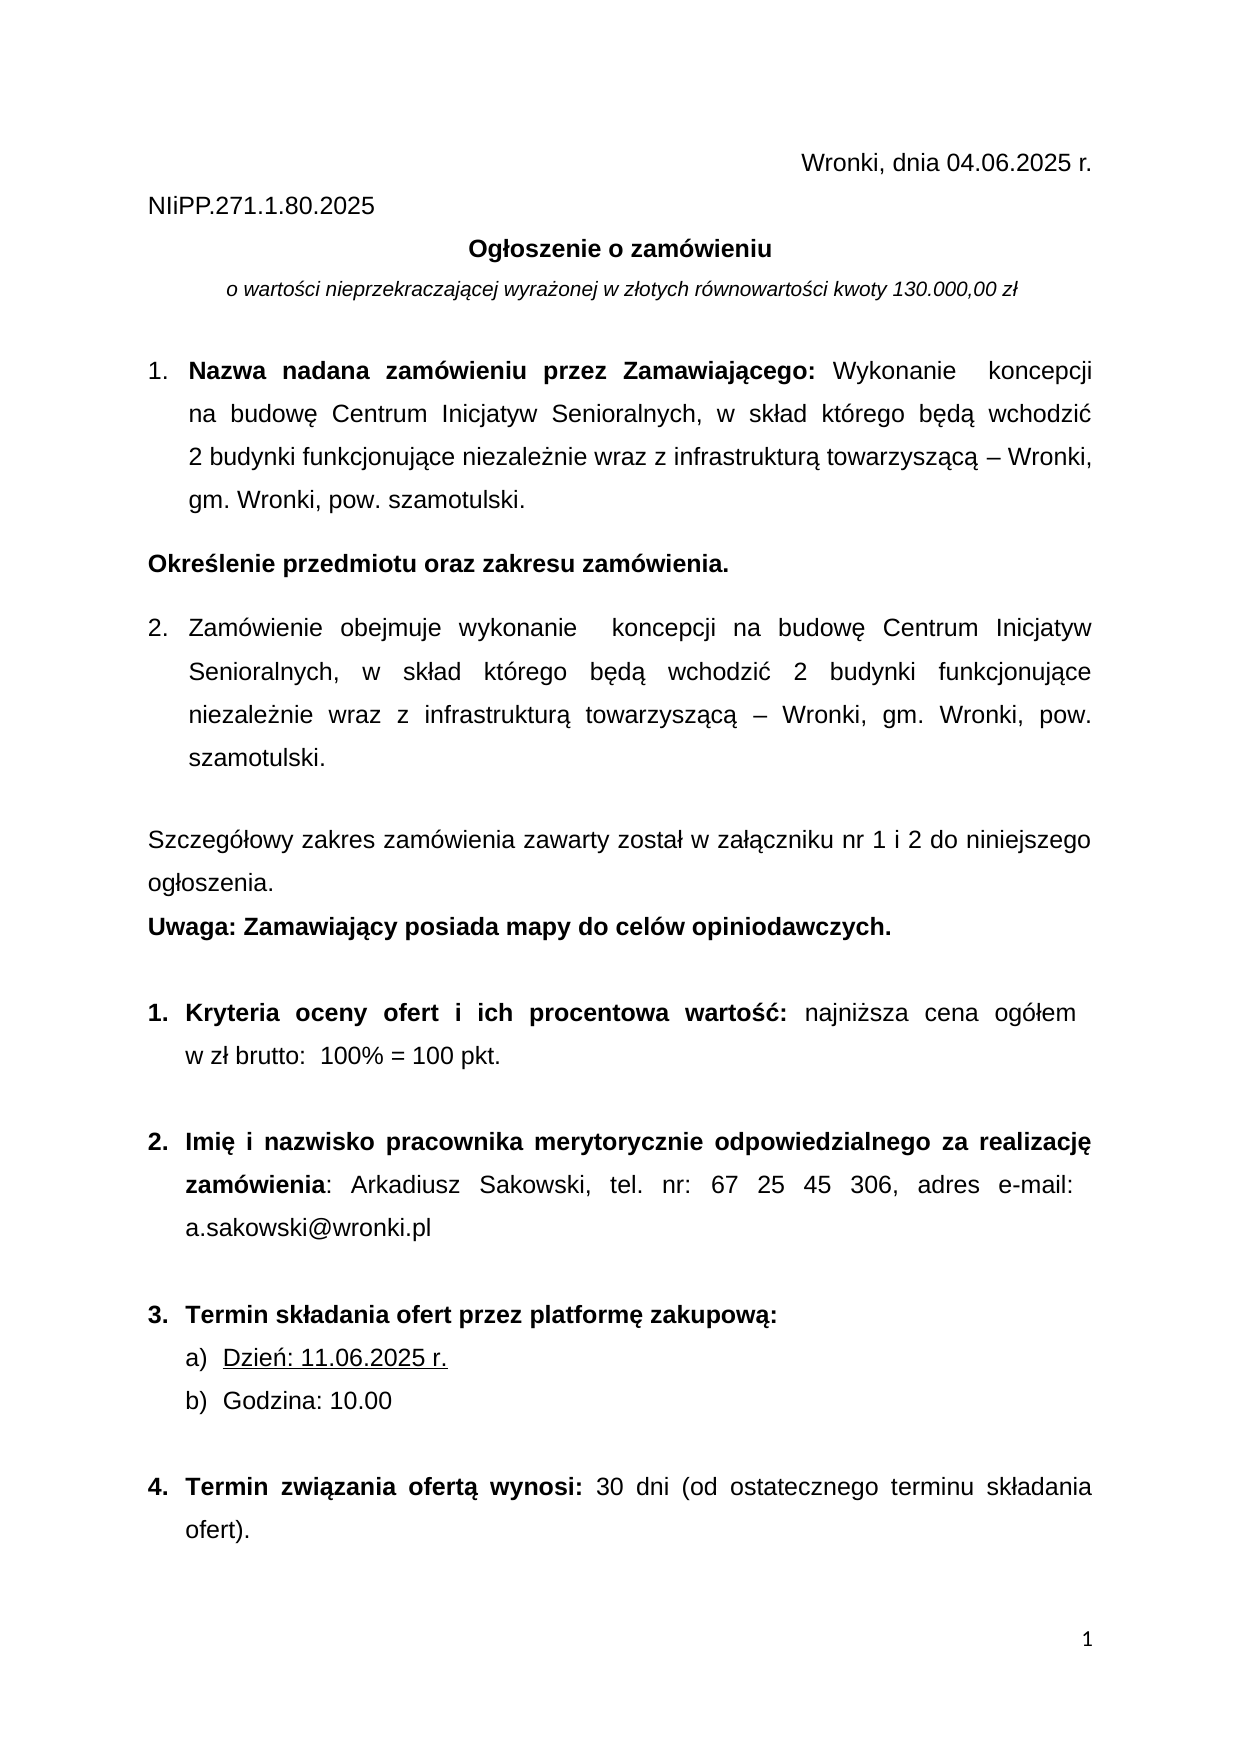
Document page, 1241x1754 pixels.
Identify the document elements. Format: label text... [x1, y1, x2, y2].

list Termin składania ofert przez platformę zakupową: [148, 1300, 1093, 1328]
text Szczegółowy zakres zamówienia zawarty został w załączniku nr 1 i 2 do niniejszego ogłoszenia. [148, 825, 1093, 897]
list Zamówienie obejmuje wykonanie koncepcji na budowę Centrum Inicjatyw Senioralnych, w skład którego będą wchodzić 2 budynki funkcjonujące niezależnie wraz z infrastrukturą towarzyszącą – Wronki, gm. Wronki, pow. szamotulski. [148, 613, 1093, 771]
list Termin związania ofertą wynosi: 30 dni (od ostatecznego terminu składania ofert). [148, 1472, 1093, 1544]
list Godzina: 10.00 [185, 1386, 1093, 1415]
text Ogłoszenie o zamówieniu [148, 234, 1093, 263]
text Określenie przedmiotu oraz zakresu zamówienia. [148, 549, 1093, 578]
text Wronki, dnia 04.06.2025 r. [148, 148, 1093, 176]
text o wartości nieprzekraczającej wyrażonej w złotych równowartości kwoty 130.000,00 zł [148, 277, 1093, 301]
list Kryteria oceny ofert i ich procentowa wartość: najniższa cena ogółem w zł brutto: 100% = 100 pkt. [148, 998, 1093, 1070]
list Imię i nazwisko pracownika merytorycznie odpowiedzialnego za realizację zamówienia: Arkadiusz Sakowski, tel. nr: 67 25 45 306, adres e-mail: a.sakowski@wronki.pl [148, 1127, 1093, 1242]
list Nazwa nadana zamówieniu przez Zamawiającego: Wykonanie koncepcji na budowę Centrum Inicjatyw Senioralnych, w skład którego będą wchodzić 2 budynki funkcjonujące niezależnie wraz z infrastrukturą towarzyszącą – Wronki, gm. Wronki, pow. szamotulski. [148, 356, 1093, 514]
text Uwaga: Zamawiający posiada mapy do celów opiniodawczych. [148, 912, 1093, 940]
text NIiPP.271.1.80.2025 [148, 191, 1093, 219]
list Dzień: 11.06.2025 r. [185, 1343, 1093, 1372]
